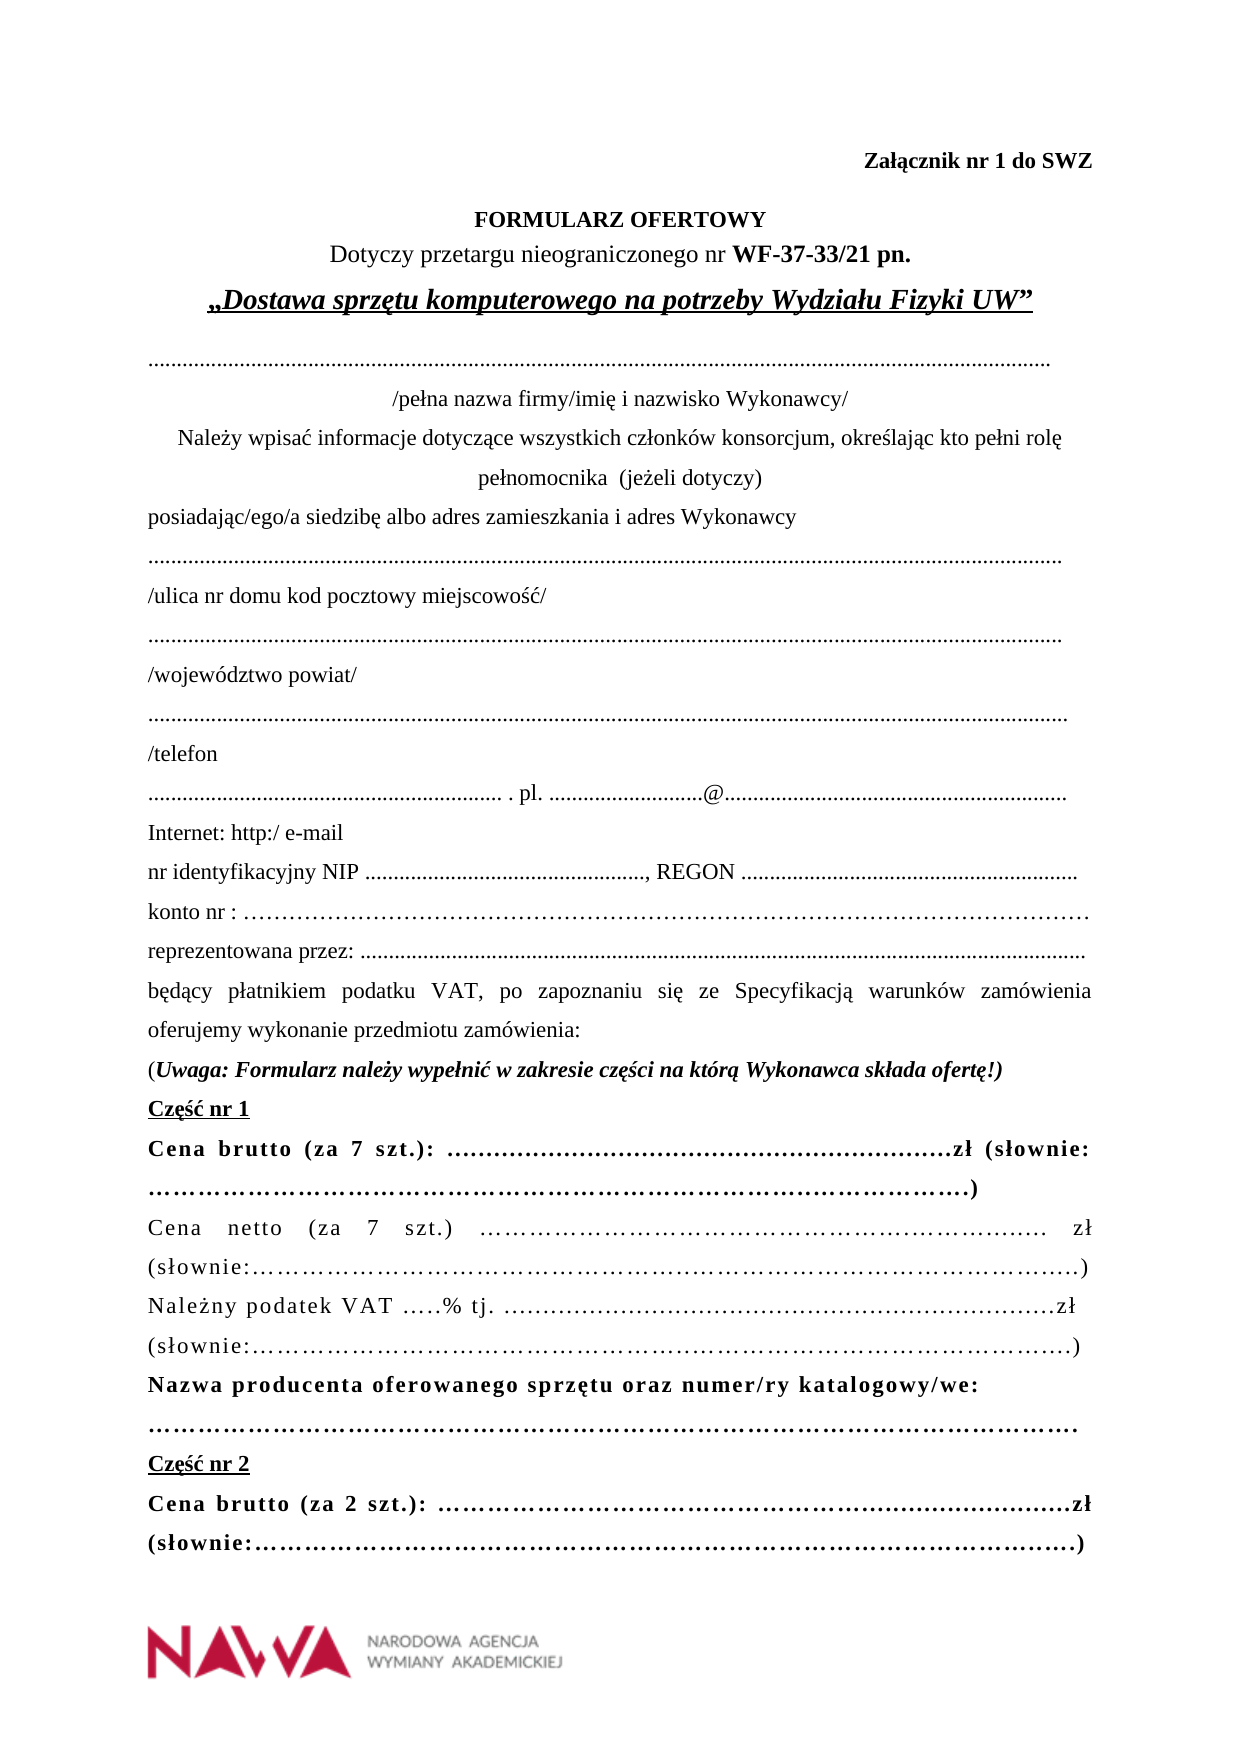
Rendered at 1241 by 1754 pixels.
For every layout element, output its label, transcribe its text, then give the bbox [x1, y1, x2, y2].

text ................................................................................................................................................................ [148, 542, 1093, 569]
text konto nr : ………………………………………………………………………………………………… [148, 898, 1093, 924]
text .............................................................. . pl. ...........................@............................................................ [148, 779, 1093, 806]
text nr identyfikacyjny NIP ................................................., REGON ........................................................... [148, 858, 1093, 885]
text „Dostawa sprzętu komputerowego na potrzeby Wydziału Fizyki UW” [148, 282, 1093, 316]
text Dotyczy przetargu nieograniczonego nr WF-37-33/21 pn. [148, 239, 1093, 268]
text Cena brutto (za 7 szt.): .................................................................zł (słownie:……………………………………………………………………..……………….) [148, 1135, 1093, 1201]
text /telefon [148, 740, 1093, 766]
text Załącznik nr 1 do SWZ [148, 148, 1093, 174]
text Część nr 1 [148, 1095, 1093, 1122]
text Nazwa producenta oferowanego sprzętu oraz numer/ry katalogowy/we: [148, 1372, 1093, 1398]
text /ulica nr domu kod pocztowy miejscowość/ [148, 582, 1093, 608]
text (Uwaga: Formularz należy wypełnić w zakresie części na którą Wykonawca składa ofertę!) [148, 1056, 1093, 1082]
text reprezentowana przez: ............................................................................................................................... [148, 937, 1093, 964]
text będący płatnikiem podatku VAT, po zapoznaniu się ze Specyfikacją warunków zamówienia oferujemy wykonanie przedmiotu zamówienia: [148, 977, 1093, 1043]
picture [147, 1625, 564, 1681]
text FORMULARZ OFERTOWY [148, 207, 1093, 233]
text Należny podatek VAT …..% tj. .......................................................................zł [148, 1293, 1093, 1319]
text posiadając/ego/a siedzibę albo adres zamieszkania i adres Wykonawcy [148, 503, 1093, 529]
text .............................................................................................................................................................. [148, 345, 1093, 371]
text (słownie:……………………………………………..……………………………………....) [148, 1332, 1093, 1358]
text ................................................................................................................................................................. [148, 700, 1093, 727]
text …………………………………………………………………………………………………. [148, 1411, 1093, 1437]
text Cena netto (za 7 szt.) …………………………………………….………........ zł (słownie:……………………………………………..…………………………………….....) [148, 1214, 1093, 1279]
text /pełna nazwa firmy/imię i nazwisko Wykonawcy/ [148, 384, 1093, 411]
text Należy wpisać informacje dotyczące wszystkich członków konsorcjum, określając kto pełni rolę pełnomocnika (jeżeli dotyczy) [148, 424, 1093, 490]
text Część nr 2 [148, 1451, 1093, 1477]
text ................................................................................................................................................................ [148, 621, 1093, 648]
text Internet: http:/ e-mail [148, 819, 1093, 845]
text Cena brutto (za 2 szt.): ……………………………………………...........................zł (słownie:…………………………………………………………………………………..….) [148, 1490, 1093, 1556]
text /województwo powiat/ [148, 661, 1093, 687]
